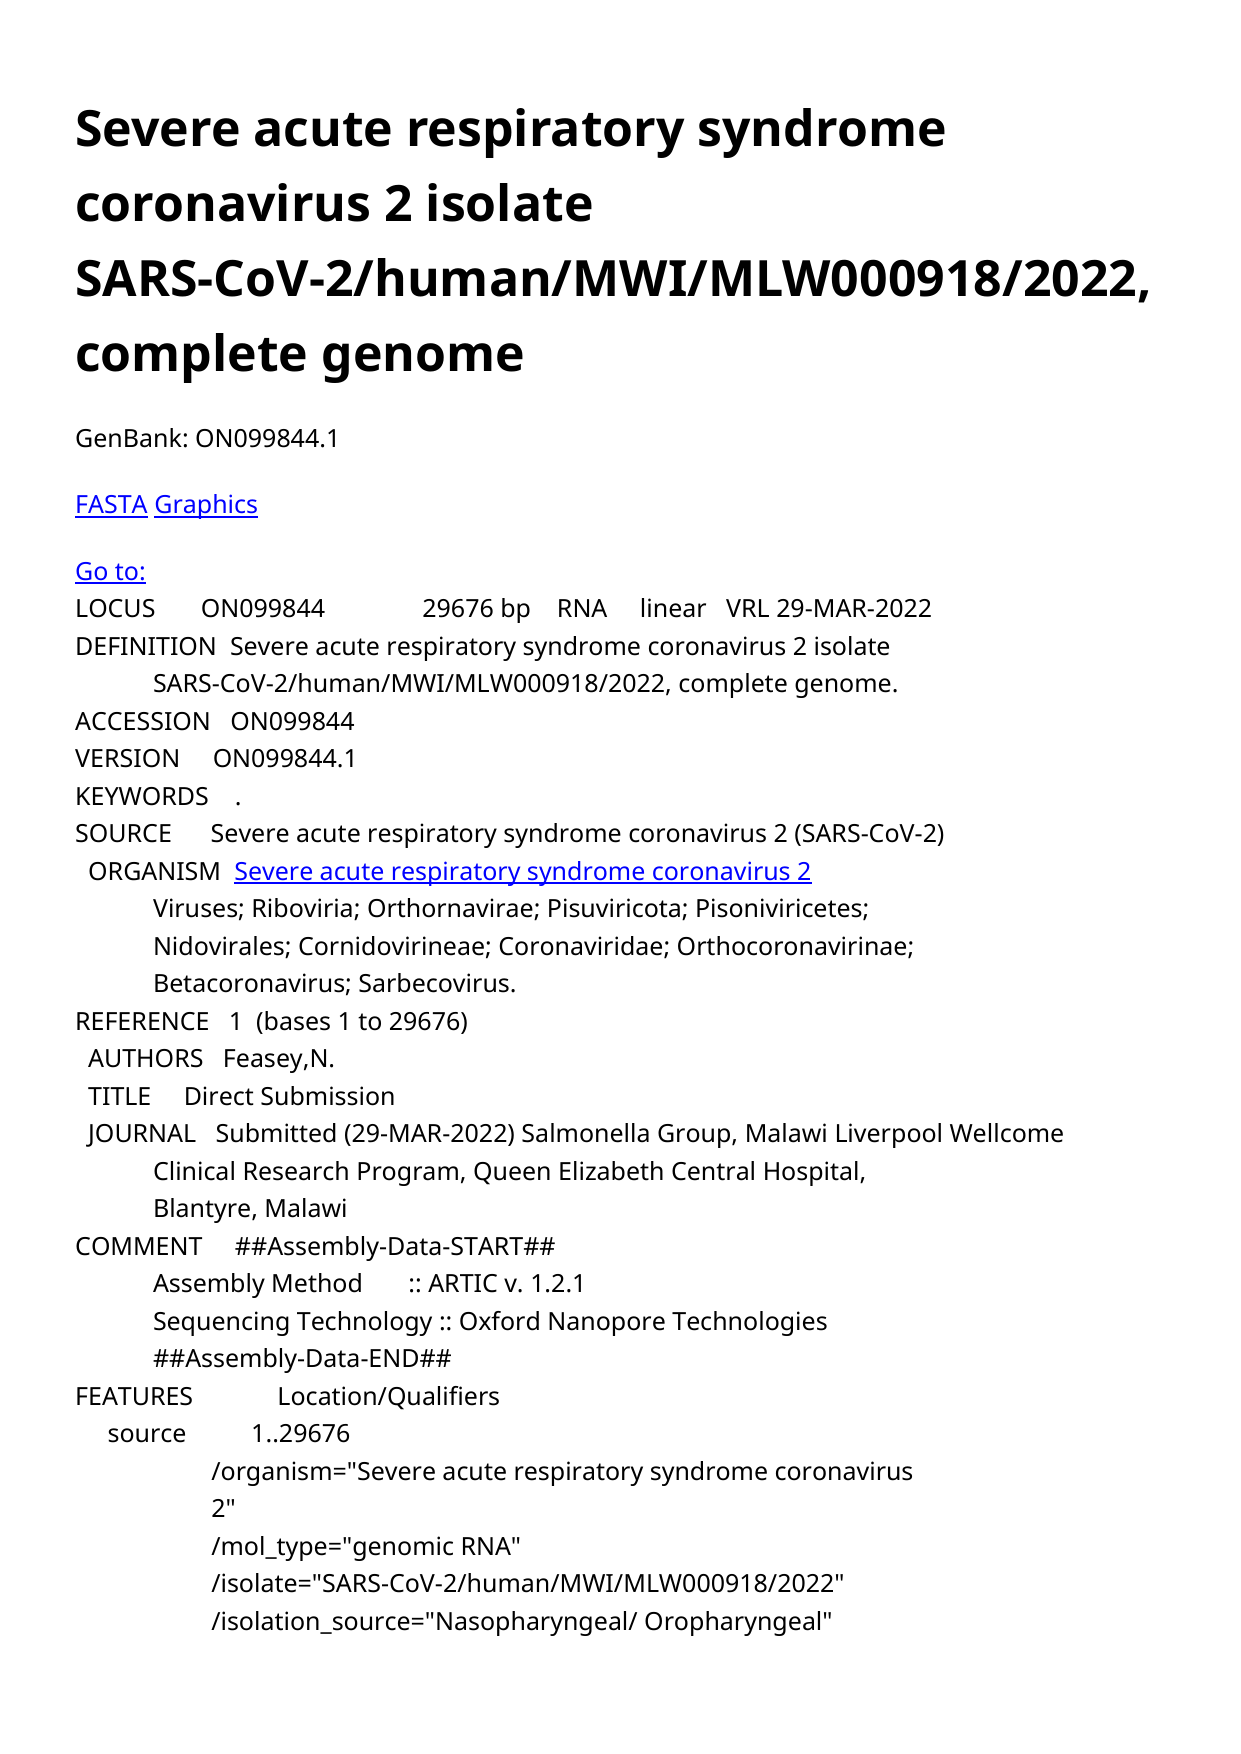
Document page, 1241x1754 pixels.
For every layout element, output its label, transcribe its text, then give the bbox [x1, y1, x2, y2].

text JOURNAL Submitted (29-MAR-2022) Salmonella Group, Malawi Liverpool Wellcome [75, 1114, 1165, 1152]
text GenBank: ON099844.1 [75, 419, 1165, 456]
text Viruses; Riboviria; Orthornavirae; Pisuviricota; Pisoniviricetes; [75, 889, 1165, 927]
text /isolate="SARS-CoV-2/human/MWI/MLW000918/2022" [75, 1564, 1165, 1602]
text KEYWORDS . [75, 777, 1165, 814]
text FASTA Graphics [75, 485, 1165, 523]
text SOURCE Severe acute respiratory syndrome coronavirus 2 (SARS-CoV-2) [75, 814, 1165, 852]
text LOCUS ON099844 29676 bp RNA linear VRL 29-MAR-2022 [75, 589, 1165, 627]
text ORGANISM Severe acute respiratory syndrome coronavirus 2 [75, 852, 1165, 889]
text source 1..29676 [75, 1414, 1165, 1452]
text Sequencing Technology :: Oxford Nanopore Technologies [75, 1302, 1165, 1339]
text ##Assembly-Data-END## [75, 1339, 1165, 1377]
text 2" [75, 1489, 1165, 1527]
text SARS-CoV-2/human/MWI/MLW000918/2022, complete genome. [75, 664, 1165, 702]
text REFERENCE 1 (bases 1 to 29676) [75, 1002, 1165, 1039]
text TITLE Direct Submission [75, 1077, 1165, 1114]
text ACCESSION ON099844 [75, 702, 1165, 739]
text /isolation_source="Nasopharyngeal/ Oropharyngeal" [75, 1602, 1165, 1639]
text VERSION ON099844.1 [75, 739, 1165, 777]
text COMMENT ##Assembly-Data-START## [75, 1227, 1165, 1264]
text Assembly Method :: ARTIC v. 1.2.1 [75, 1264, 1165, 1302]
text /mol_type="genomic RNA" [75, 1527, 1165, 1564]
text Blantyre, Malawi [75, 1189, 1165, 1227]
text DEFINITION Severe acute respiratory syndrome coronavirus 2 isolate [75, 627, 1165, 664]
text FEATURES Location/Qualifiers [75, 1377, 1165, 1414]
text AUTHORS Feasey,N. [75, 1039, 1165, 1077]
text Severe acute respiratory syndrome coronavirus 2 isolate SARS-CoV-2/human/MWI/MLW000918/2022, complete genome [75, 89, 1165, 389]
text Nidovirales; Cornidovirineae; Coronaviridae; Orthocoronavirinae; [75, 927, 1165, 964]
text /organism="Severe acute respiratory syndrome coronavirus [75, 1452, 1165, 1489]
text Go to: [75, 552, 1165, 589]
text Clinical Research Program, Queen Elizabeth Central Hospital, [75, 1152, 1165, 1189]
text Betacoronavirus; Sarbecovirus. [75, 964, 1165, 1002]
